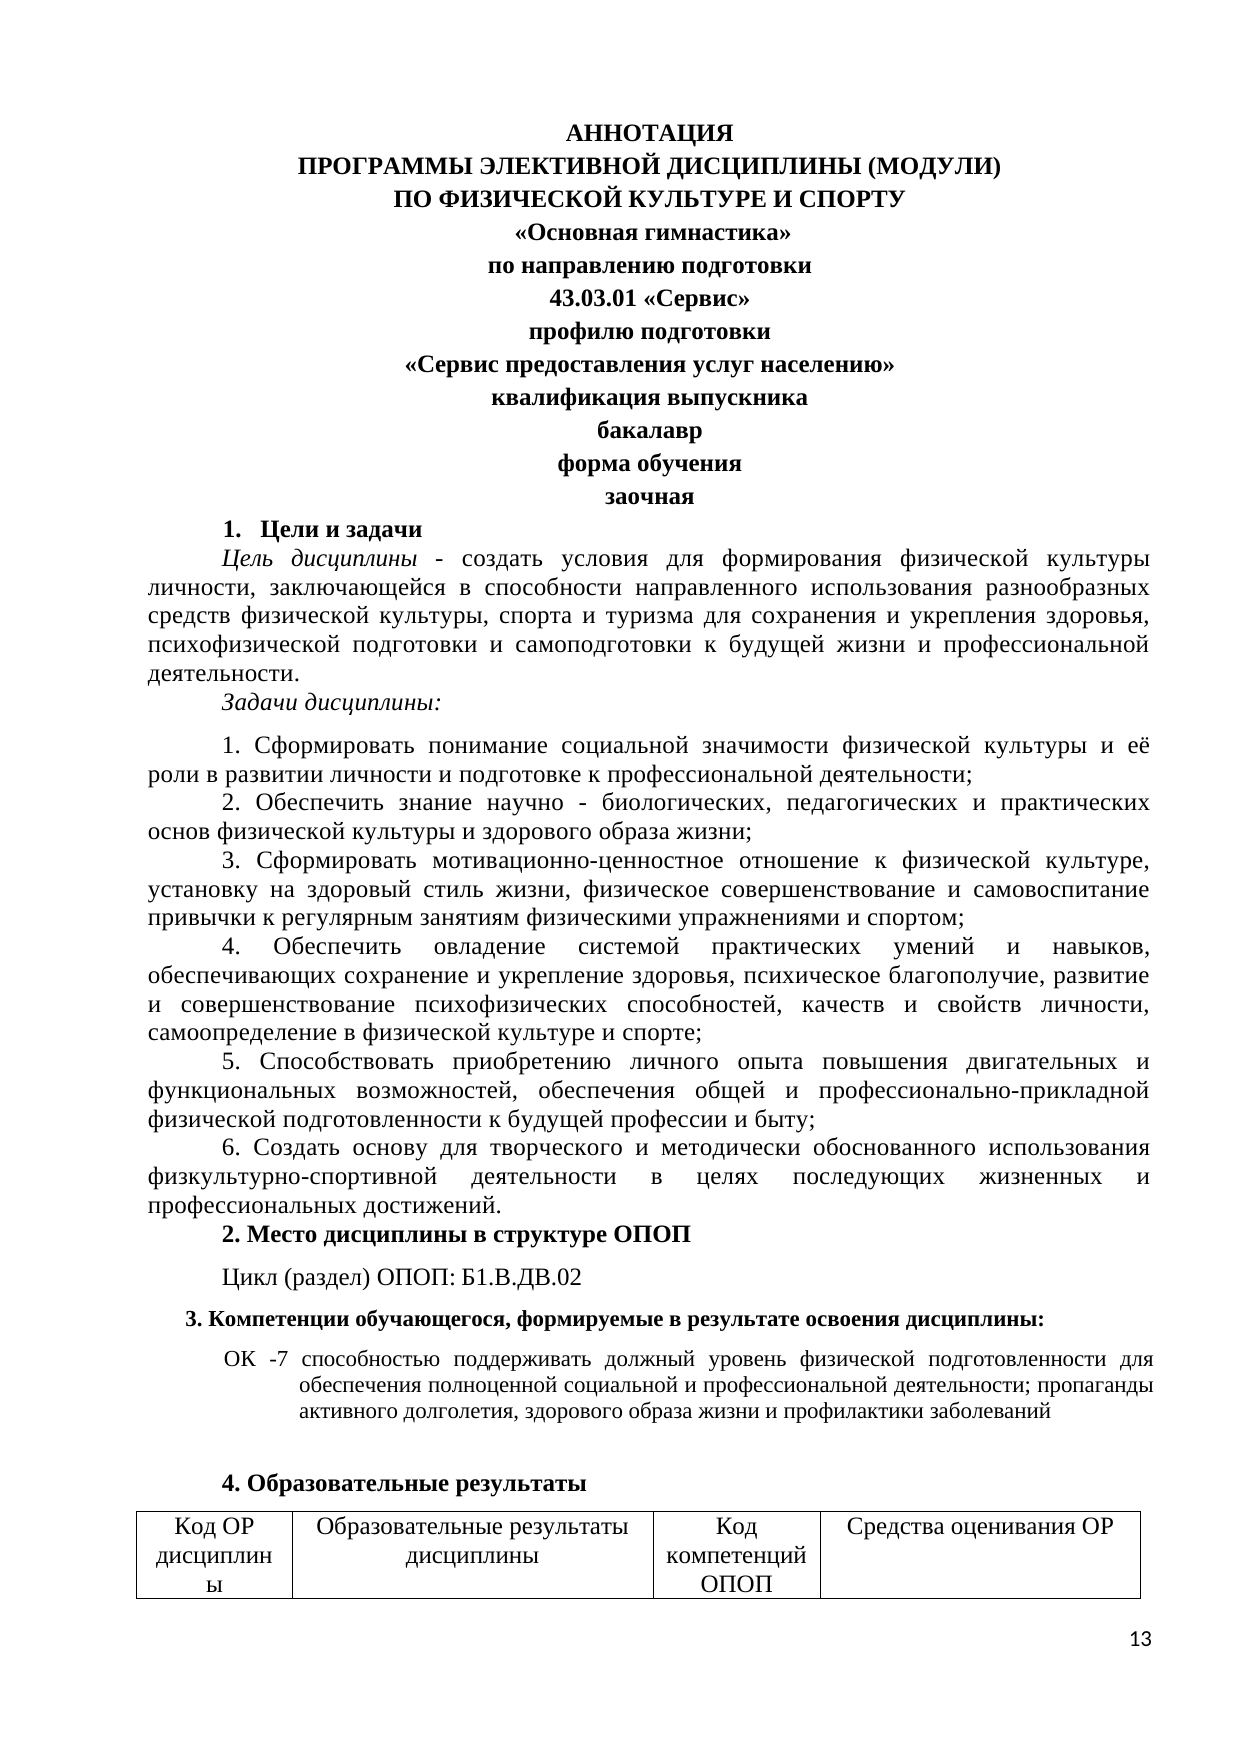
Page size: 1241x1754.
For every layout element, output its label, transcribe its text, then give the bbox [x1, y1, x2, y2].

text форма обучения [148, 448, 1152, 477]
text 3. Сформировать мотивационно-ценностное отношение к физической культуре, установку на здоровый стиль жизни, физическое совершенствование и самовоспитание привычки к регулярным занятиям физическими упражнениями и спортом; [148, 845, 1152, 931]
table_header ОК -7 способностью поддерживать должный уровень физической подготовленности для обеспечения полноценной социальной и профессиональной деятельности; пропаганды активного долголетия, здорового образа жизни и профилактики заболеваний [148, 1345, 1159, 1468]
text квалификация выпускника [148, 382, 1152, 411]
table_header Код ОР дисциплины [137, 1512, 292, 1598]
text 6. Создать основу для творческого и методически обоснованного использования физкультурно-спортивной деятельности в целях последующих жизненных и профессиональных достижений. [148, 1132, 1152, 1219]
text «Сервис предоставления услуг населению» [148, 349, 1152, 378]
text бакалавр [148, 415, 1152, 444]
table_header Средства оценивания ОР [821, 1512, 1140, 1598]
text 3. Компетенции обучающегося, формируемые в результате освоения дисциплины: [185, 1305, 1152, 1331]
list Цели и задачи [223, 514, 1152, 543]
text 1. Сформировать понимание социальной значимости физической культуры и её роли в развитии личности и подготовке к профессиональной деятельности; [148, 730, 1152, 787]
text ПРОГРАММЫ Элективной дисциплины (модули) [148, 151, 1152, 180]
text профилю подготовки [148, 316, 1152, 345]
text по направлению подготовки [148, 250, 1152, 279]
text по физической культуре и спорту [148, 184, 1152, 213]
text 2. Обеспечить знание научно - биологических, педагогических и практических основ физической культуры и здорового образа жизни; [148, 787, 1152, 845]
text Цикл (раздел) ОПОП: Б1.В.ДВ.02 [148, 1262, 1152, 1291]
text «Основная гимнастика» [148, 217, 1152, 246]
table_header Код компетенций ОПОП [654, 1512, 820, 1598]
text Цель дисциплины - создать условия для формирования физической культуры личности, заключающейся в способности направленного использования разнообразных средств физической культуры, спорта и туризма для сохранения и укрепления здоровья, психофизической подготовки и самоподготовки к будущей жизни и профессиональной деятельности. [148, 543, 1152, 687]
text АННОТАЦИЯ [148, 118, 1152, 147]
text 4. Образовательные результаты [148, 1468, 1152, 1496]
text Задачи дисциплины: [148, 687, 1152, 716]
text 4. Обеспечить овладение системой практических умений и навыков, обеспечивающих сохранение и укрепление здоровья, психическое благополучие, развитие и совершенствование психофизических способностей, качеств и свойств личности, самоопределение в физической культуре и спорте; [148, 931, 1152, 1046]
text 2. Место дисциплины в структуре ОПОП [148, 1219, 1152, 1247]
text 5. Способствовать приобретению личного опыта повышения двигательных и функциональных возможностей, обеспечения общей и профессионально-прикладной физической подготовленности к будущей профессии и быту; [148, 1046, 1152, 1132]
table_header Образовательные результаты дисциплины [293, 1512, 653, 1598]
text 43.03.01 «Сервис» [148, 283, 1152, 312]
text заочная [148, 481, 1152, 510]
